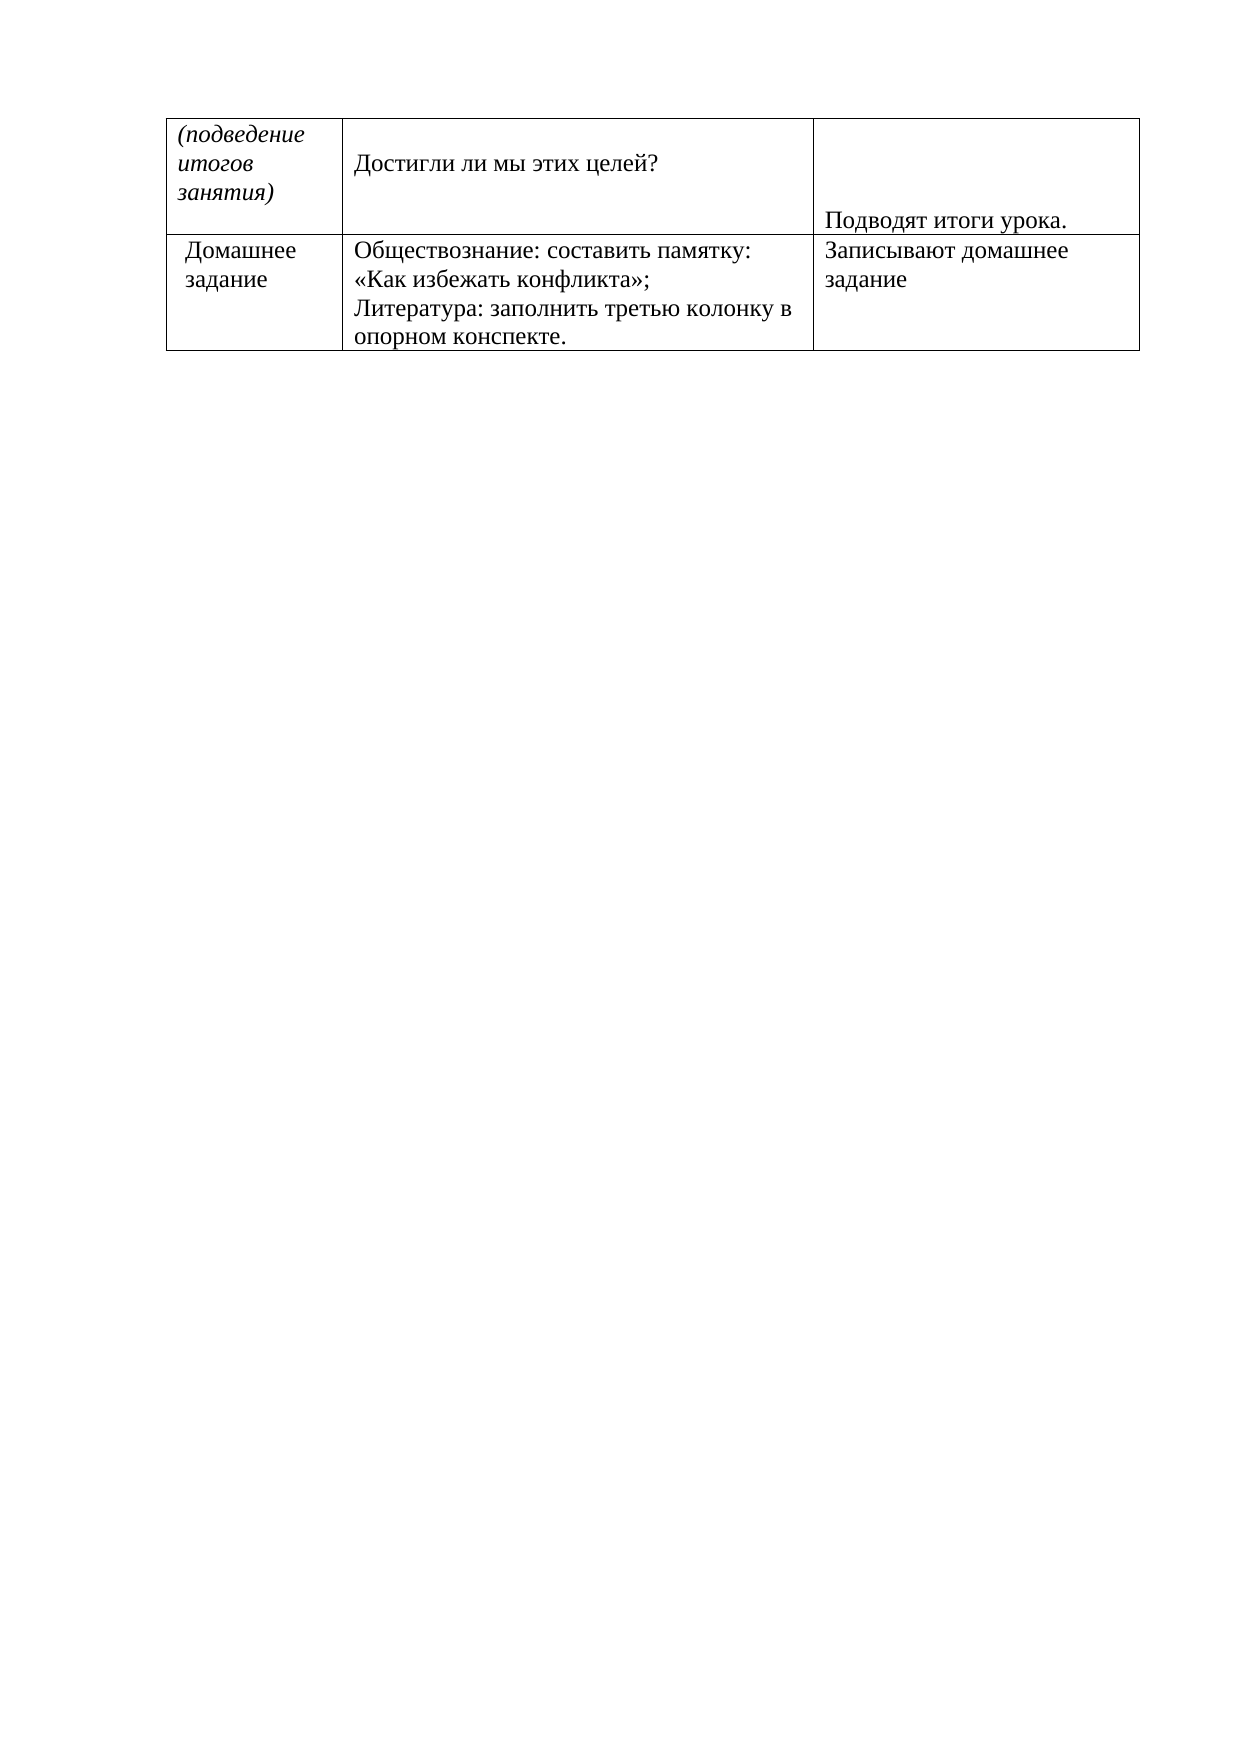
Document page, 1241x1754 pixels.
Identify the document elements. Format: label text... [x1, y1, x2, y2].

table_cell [343, 119, 813, 234]
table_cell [814, 119, 1139, 234]
table_cell Записывают домашнее задание [814, 235, 1139, 350]
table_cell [167, 119, 342, 234]
table_cell Домашнее задание [167, 235, 342, 350]
table_cell Обществознание: составить памятку: «Как избежать конфликта»; Литература: заполнить третью колонку в опорном конспекте. [343, 235, 813, 350]
